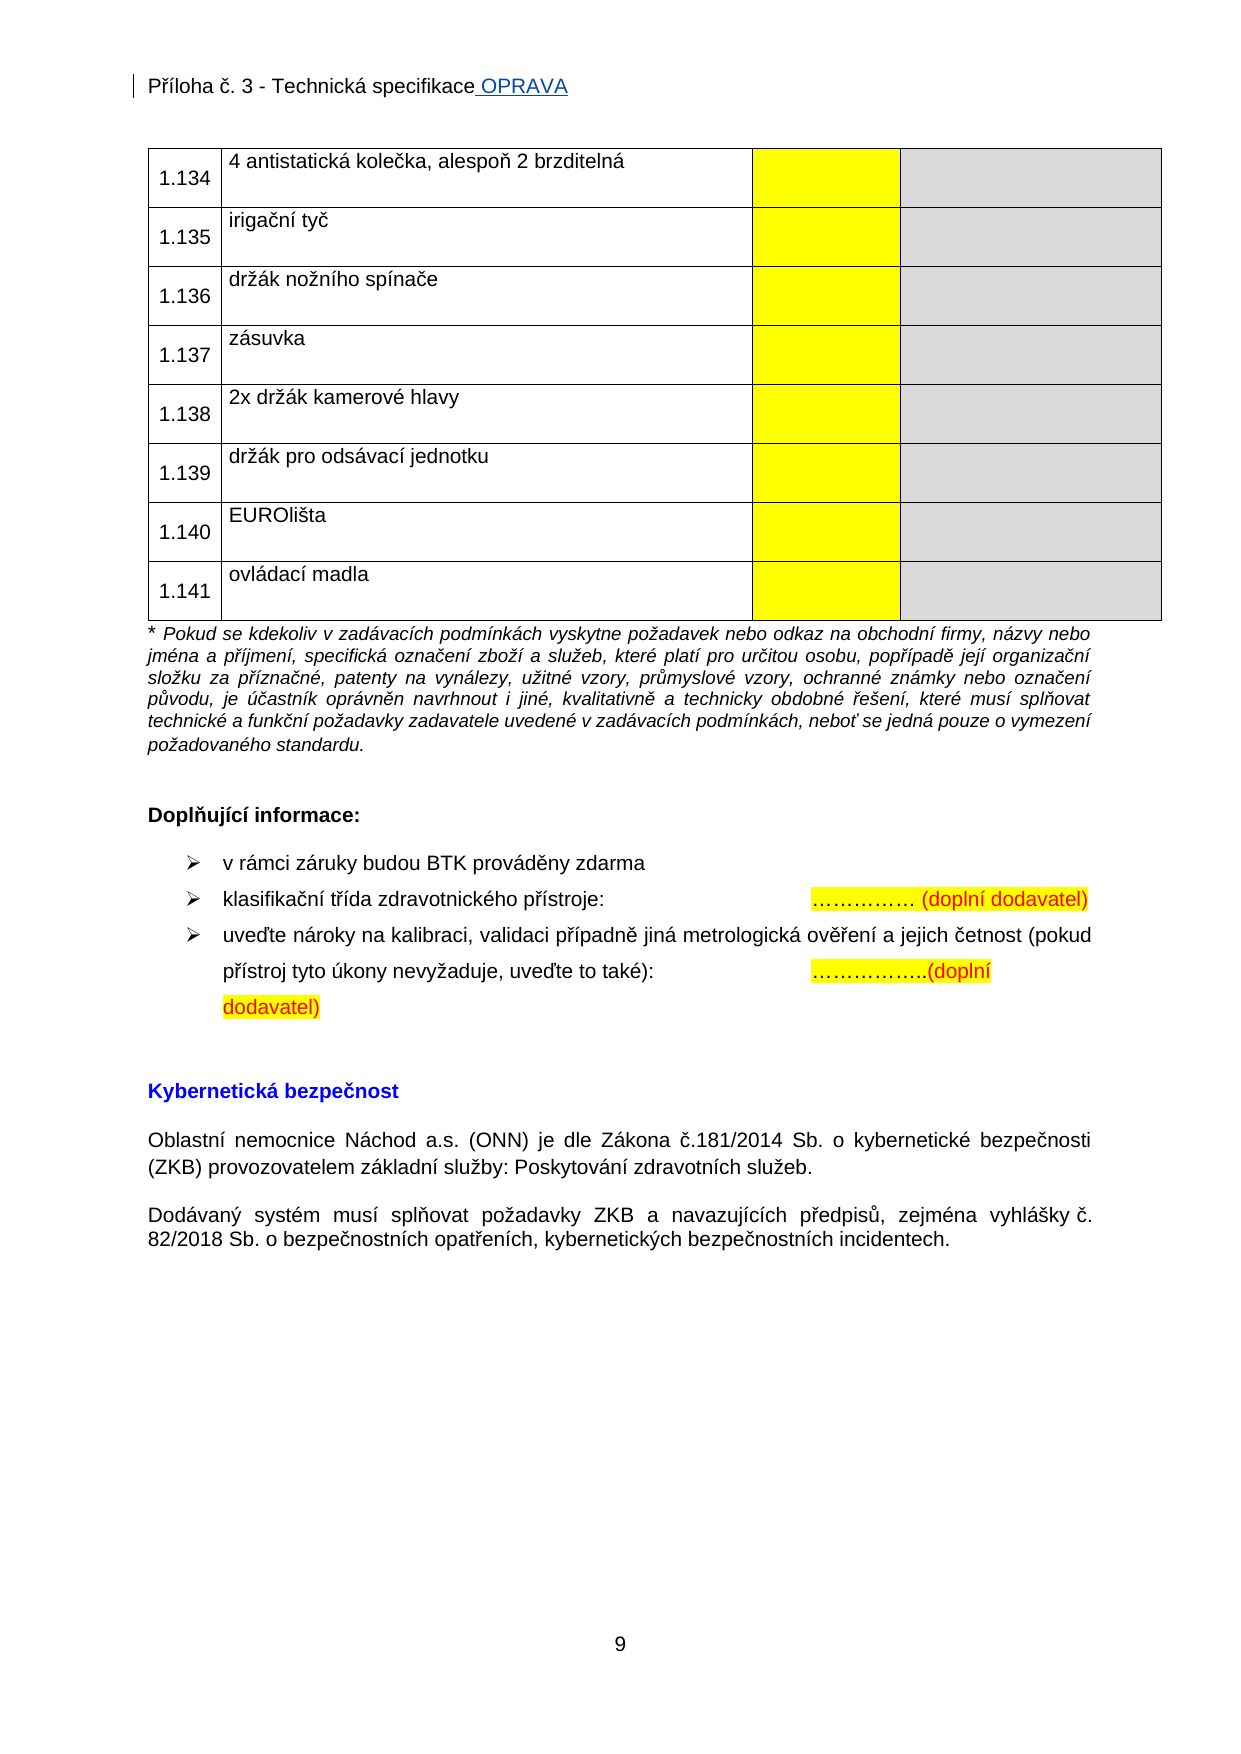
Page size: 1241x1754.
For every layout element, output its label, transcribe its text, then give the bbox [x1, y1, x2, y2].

table_cell držák nožního spínače [222, 267, 752, 325]
table_cell 4 antistatická kolečka, alespoň 2 brzditelná [222, 149, 752, 207]
table_cell [901, 208, 1161, 266]
table_cell [901, 503, 1161, 561]
table_cell ovládací madla [222, 562, 752, 620]
table_cell 1.141 [149, 562, 221, 620]
table_cell [901, 385, 1161, 443]
table_cell [753, 385, 900, 443]
text Doplňující informace: [148, 803, 1093, 827]
text Kybernetická bezpečnost [148, 1079, 1093, 1103]
table_cell 1.140 [149, 503, 221, 561]
table_cell [753, 562, 900, 620]
table_cell [901, 562, 1161, 620]
table_cell [753, 267, 900, 325]
table_cell držák pro odsávací jednotku [222, 444, 752, 502]
table_cell [901, 149, 1161, 207]
table_cell [753, 208, 900, 266]
table_cell [753, 444, 900, 502]
table_cell 1.136 [149, 267, 221, 325]
list klasifikační třída zdravotnického přístroje: …………… (doplní dodavatel) [185, 887, 811, 911]
table_cell 1.139 [149, 444, 221, 502]
text Oblastní nemocnice Náchod a.s. (ONN) je dle Zákona č.181/2014 Sb. o kybernetické bezpečnosti (ZKB) provozovatelem základní služby: Poskytování zdravotních služeb. [148, 1127, 1093, 1179]
table_cell 1.135 [149, 208, 221, 266]
table_cell [901, 326, 1161, 384]
table_cell 2x držák kamerové hlavy [222, 385, 752, 443]
table_cell zásuvka [222, 326, 752, 384]
table_cell EUROlišta [222, 503, 752, 561]
table_cell irigační tyč [222, 208, 752, 266]
table_cell [753, 503, 900, 561]
table_cell [901, 267, 1161, 325]
list uveďte nároky na kalibraci, validaci případně jiná metrologická ověření a jejich četnost (pokud přístroj tyto úkony nevyžaduje, uveďte to také): ……………..(doplní dodavatel) [185, 923, 1093, 1019]
table_cell [901, 444, 1161, 502]
table_cell [753, 326, 900, 384]
list v rámci záruky budou BTK prováděny zdarma [185, 851, 1093, 875]
text * Pokud se kdekoliv v zadávacích podmínkách vyskytne požadavek nebo odkaz na obchodní firmy, názvy nebo jména a příjmení, specifická označení zboží a služeb, které platí pro určitou osobu, popřípadě její organizační složku za příznačné, patenty na vynálezy, užitné vzory, průmyslové vzory, ochranné známky nebo označení původu, je účastník oprávněn navrhnout i jiné, kvalitativně a technicky obdobné řešení, které musí splňovat technické a funkční požadavky zadavatele uvedené v zadávacích podmínkách, neboť se jedná pouze o vymezení požadovaného standardu. [148, 621, 1093, 755]
table_cell 1.134 [149, 149, 221, 207]
text Dodávaný systém musí splňovat požadavky ZKB a navazujících předpisů, zejména vyhlášky č. 82/2018 Sb. o bezpečnostních opatřeních, kybernetických bezpečnostních incidentech. [148, 1203, 1093, 1251]
table_cell 1.137 [149, 326, 221, 384]
table_cell [753, 149, 900, 207]
table_cell 1.138 [149, 385, 221, 443]
